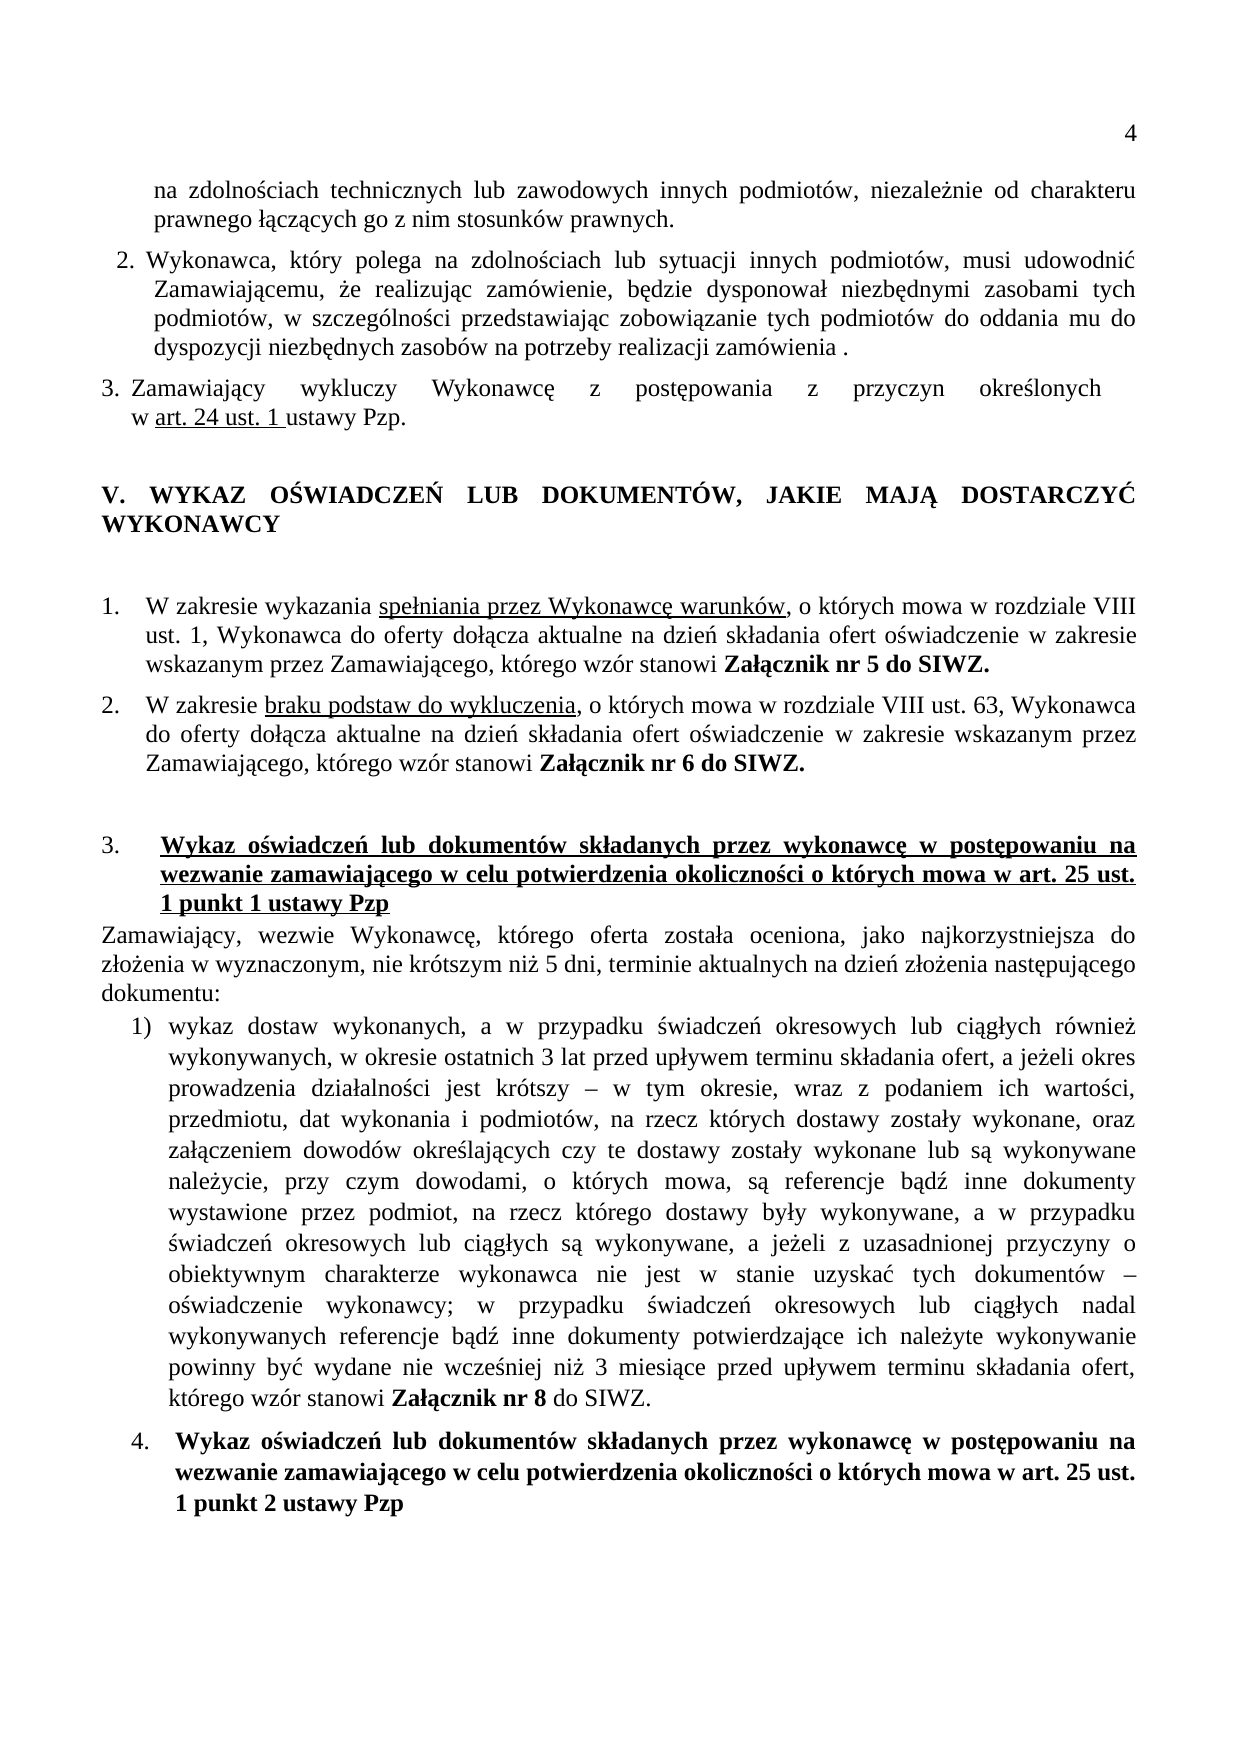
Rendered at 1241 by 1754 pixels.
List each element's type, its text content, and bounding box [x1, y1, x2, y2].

list Wykaz oświadczeń lub dokumentów składanych przez wykonawcę w postępowaniu na wezwanie zamawiającego w celu potwierdzenia okoliczności o których mowa w art. 25 ust. 1 punkt 2 ustawy Pzp [131, 1426, 1137, 1517]
list Wykonawca, który polega na zdolnościach lub sytuacji innych podmiotów, musi udowodnić Zamawiającemu, że realizując zamówienie, będzie dysponował niezbędnymi zasobami tych podmiotów, w szczególności przedstawiając zobowiązanie tych podmiotów do oddania mu do dyspozycji niezbędnych zasobów na potrzeby realizacji zamówienia . [116, 246, 1137, 361]
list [116, 176, 1137, 233]
list wykaz dostaw wykonanych, a w przypadku świadczeń okresowych lub ciągłych również wykonywanych, w okresie ostatnich 3 lat przed upływem terminu składania ofert, a jeżeli okres prowadzenia działalności jest krótszy – w tym okresie, wraz z podaniem ich wartości, przedmiotu, dat wykonania i podmiotów, na rzecz których dostawy zostały wykonane, oraz załączeniem dowodów określających czy te dostawy zostały wykonane lub są wykonywane należycie, przy czym dowodami, o których mowa, są referencje bądź inne dokumenty wystawione przez podmiot, na rzecz którego dostawy były wykonywane, a w przypadku świadczeń okresowych lub ciągłych są wykonywane, a jeżeli z uzasadnionej przyczyny o obiektywnym charakterze wykonawca nie jest w stanie uzyskać tych dokumentów – oświadczenie wykonawcy; w przypadku świadczeń okresowych lub ciągłych nadal wykonywanych referencje bądź inne dokumenty potwierdzające ich należyte wykonywanie powinny być wydane nie wcześniej niż 3 miesiące przed upływem terminu składania ofert, którego wzór stanowi Załącznik nr 8 do SIWZ. [131, 1011, 1137, 1412]
list Zamawiający wykluczy Wykonawcę z postępowania z przyczyn określonych w art. 24 ust. 1 ustawy Pzp. [101, 373, 1137, 431]
text V. WYKAZ OŚWIADCZEŃ LUB DOKUMENTÓW, JAKIE MAJĄ DOSTARCZYĆ WYKONAWCY [101, 480, 1137, 538]
list W zakresie braku podstaw do wykluczenia, o których mowa w rozdziale VIII ust. 63, Wykonawca do oferty dołącza aktualne na dzień składania ofert oświadczenie w zakresie wskazanym przez Zamawiającego, którego wzór stanowi Załącznik nr 6 do SIWZ. [101, 690, 1137, 776]
list W zakresie wykazania spełniania przez Wykonawcę warunków, o których mowa w rozdziale VIII ust. 1, Wykonawca do oferty dołącza aktualne na dzień składania ofert oświadczenie w zakresie wskazanym przez Zamawiającego, którego wzór stanowi Załącznik nr 5 do SIWZ. [101, 591, 1137, 678]
text Zamawiający, wezwie Wykonawcę, którego oferta została oceniona, jako najkorzystniejsza do złożenia w wyznaczonym, nie krótszym niż 5 dni, terminie aktualnych na dzień złożenia następującego dokumentu: [101, 921, 1137, 1007]
list Wykaz oświadczeń lub dokumentów składanych przez wykonawcę w postępowaniu na wezwanie zamawiającego w celu potwierdzenia okoliczności o których mowa w art. 25 ust. 1 punkt 1 ustawy Pzp [101, 830, 1137, 916]
